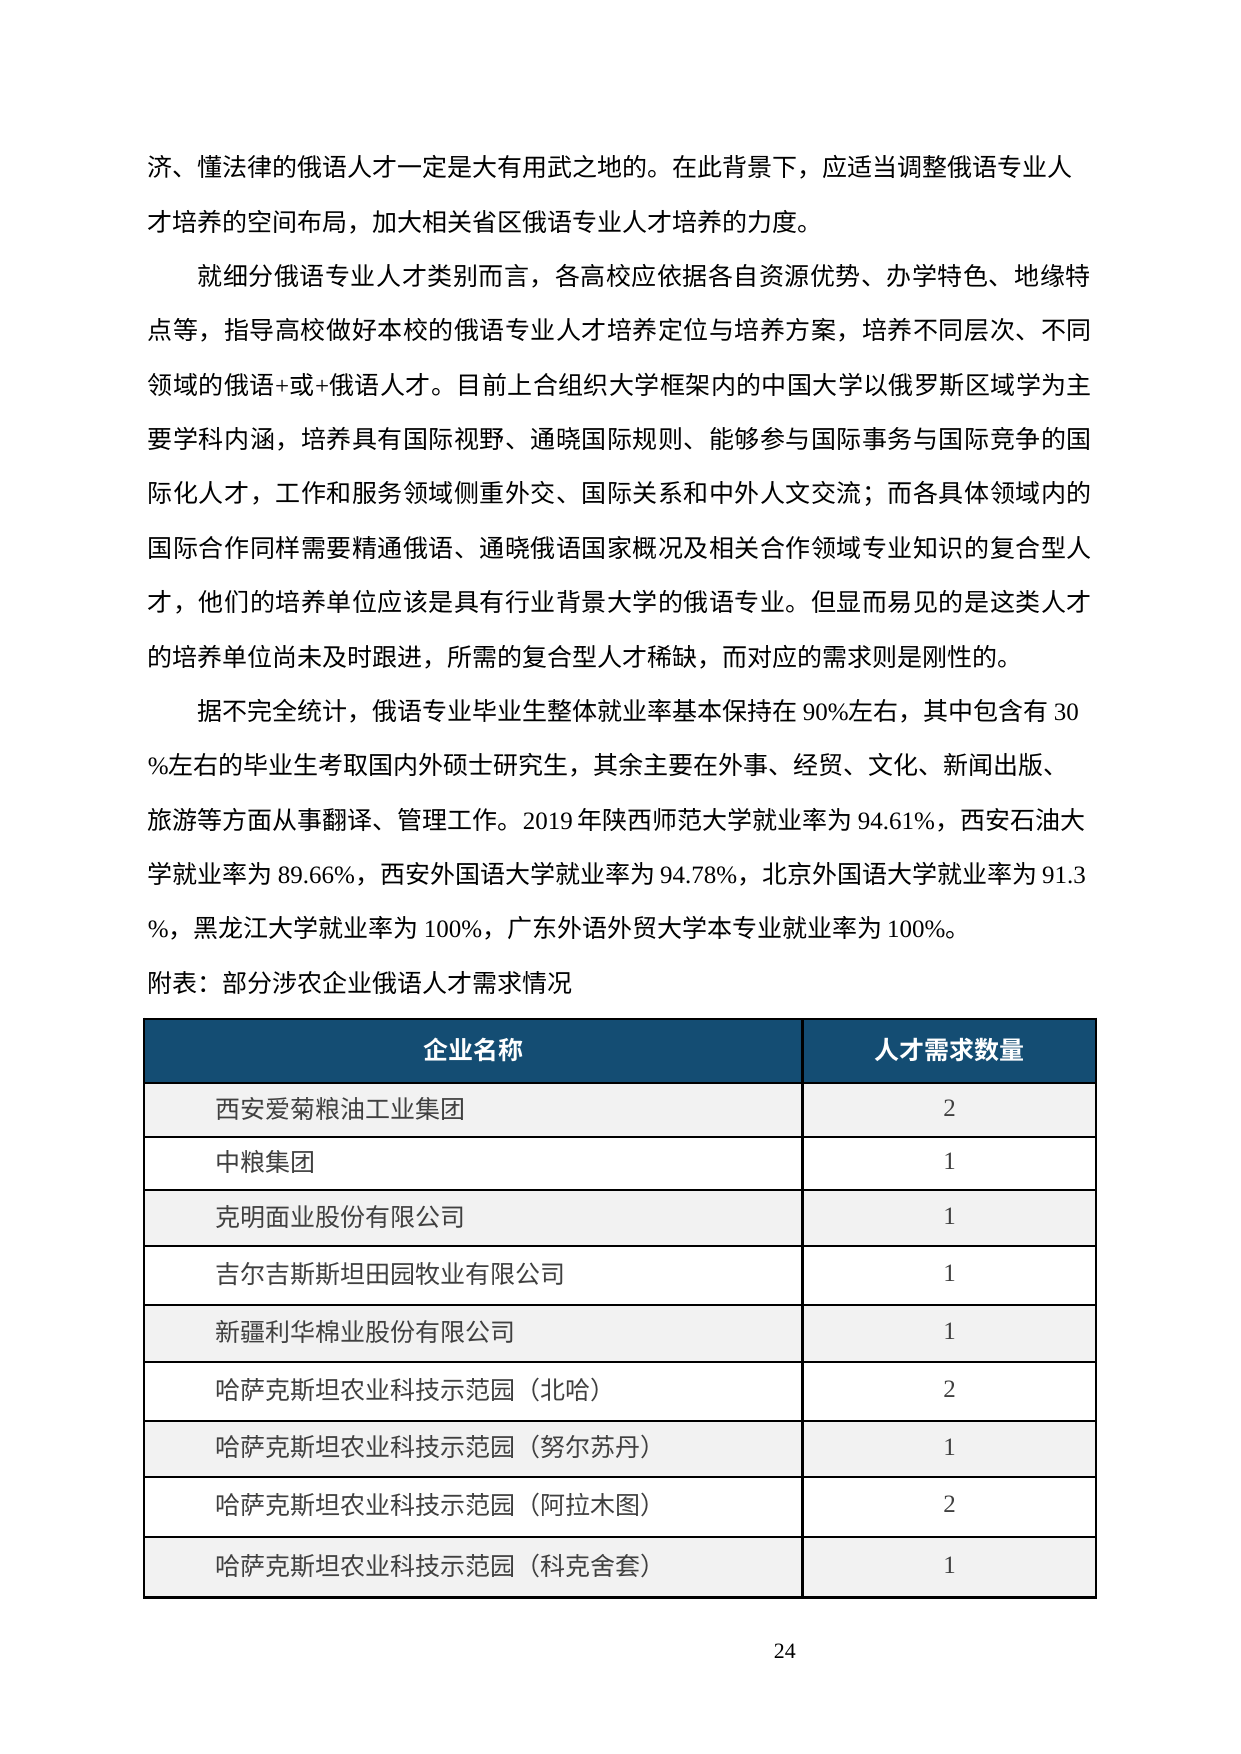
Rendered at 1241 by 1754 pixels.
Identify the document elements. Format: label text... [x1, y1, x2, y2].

table_cell 哈萨克斯坦农业科技示范园（科克舍套） [145, 1538, 801, 1596]
table_cell 吉尔吉斯斯坦田园牧业有限公司 [145, 1247, 801, 1304]
text 附表：部分涉农企业俄语人才需求情况 [148, 963, 1092, 999]
table_cell 2 [804, 1478, 1095, 1536]
table_cell 1 [804, 1306, 1095, 1361]
table_cell 1 [804, 1538, 1095, 1596]
table_cell 2 [804, 1363, 1095, 1420]
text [148, 148, 1092, 238]
table_cell 1 [804, 1422, 1095, 1476]
table_cell 1 [804, 1191, 1095, 1245]
table_cell 西安爱菊粮油工业集团 [145, 1084, 801, 1136]
table_cell 哈萨克斯坦农业科技示范园（努尔苏丹） [145, 1422, 801, 1476]
table_header 人才需求数量 [804, 1020, 1095, 1082]
text 据不完全统计，俄语专业毕业生整体就业率基本保持在90%左右，其中包含有30%左右的毕业生考取国内外硕士研究生，其余主要在外事、经贸、文化、新闻出版、旅游等方面从事翻译、管理工作。2019年陕西师范大学就业率为94.61%，西安石油大学就业率为89.66%，西安外国语大学就业率为94.78%，北京外国语大学就业率为91.3%，黑龙江大学就业率为100%，广东外语外贸大学本专业就业率为100%。 [148, 691, 1092, 945]
table_cell 中粮集团 [145, 1138, 801, 1189]
table_cell 哈萨克斯坦农业科技示范园（北哈） [145, 1363, 801, 1420]
table_cell 1 [804, 1138, 1095, 1189]
text 就细分俄语专业人才类别而言，各高校应依据各自资源优势、办学特色、地缘特点等，指导高校做好本校的俄语专业人才培养定位与培养方案，培养不同层次、不同领域的俄语+或+俄语人才。目前上合组织大学框架内的中国大学以俄罗斯区域学为主要学科内涵，培养具有国际视野、通晓国际规则、能够参与国际事务与国际竞争的国际化人才，工作和服务领域侧重外交、国际关系和中外人文交流；而各具体领域内的国际合作同样需要精通俄语、通晓俄语国家概况及相关合作领域专业知识的复合型人才，他们的培养单位应该是具有行业背景大学的俄语专业。但显而易见的是这类人才的培养单位尚未及时跟进，所需的复合型人才稀缺，而对应的需求则是刚性的。 [148, 256, 1092, 673]
table_cell 哈萨克斯坦农业科技示范园（阿拉木图） [145, 1478, 801, 1536]
table_cell 2 [804, 1084, 1095, 1136]
table_cell 新疆利华棉业股份有限公司 [145, 1306, 801, 1361]
table_header 企业名称 [145, 1020, 801, 1082]
table_cell 1 [804, 1247, 1095, 1304]
table_cell 克明面业股份有限公司 [145, 1191, 801, 1245]
